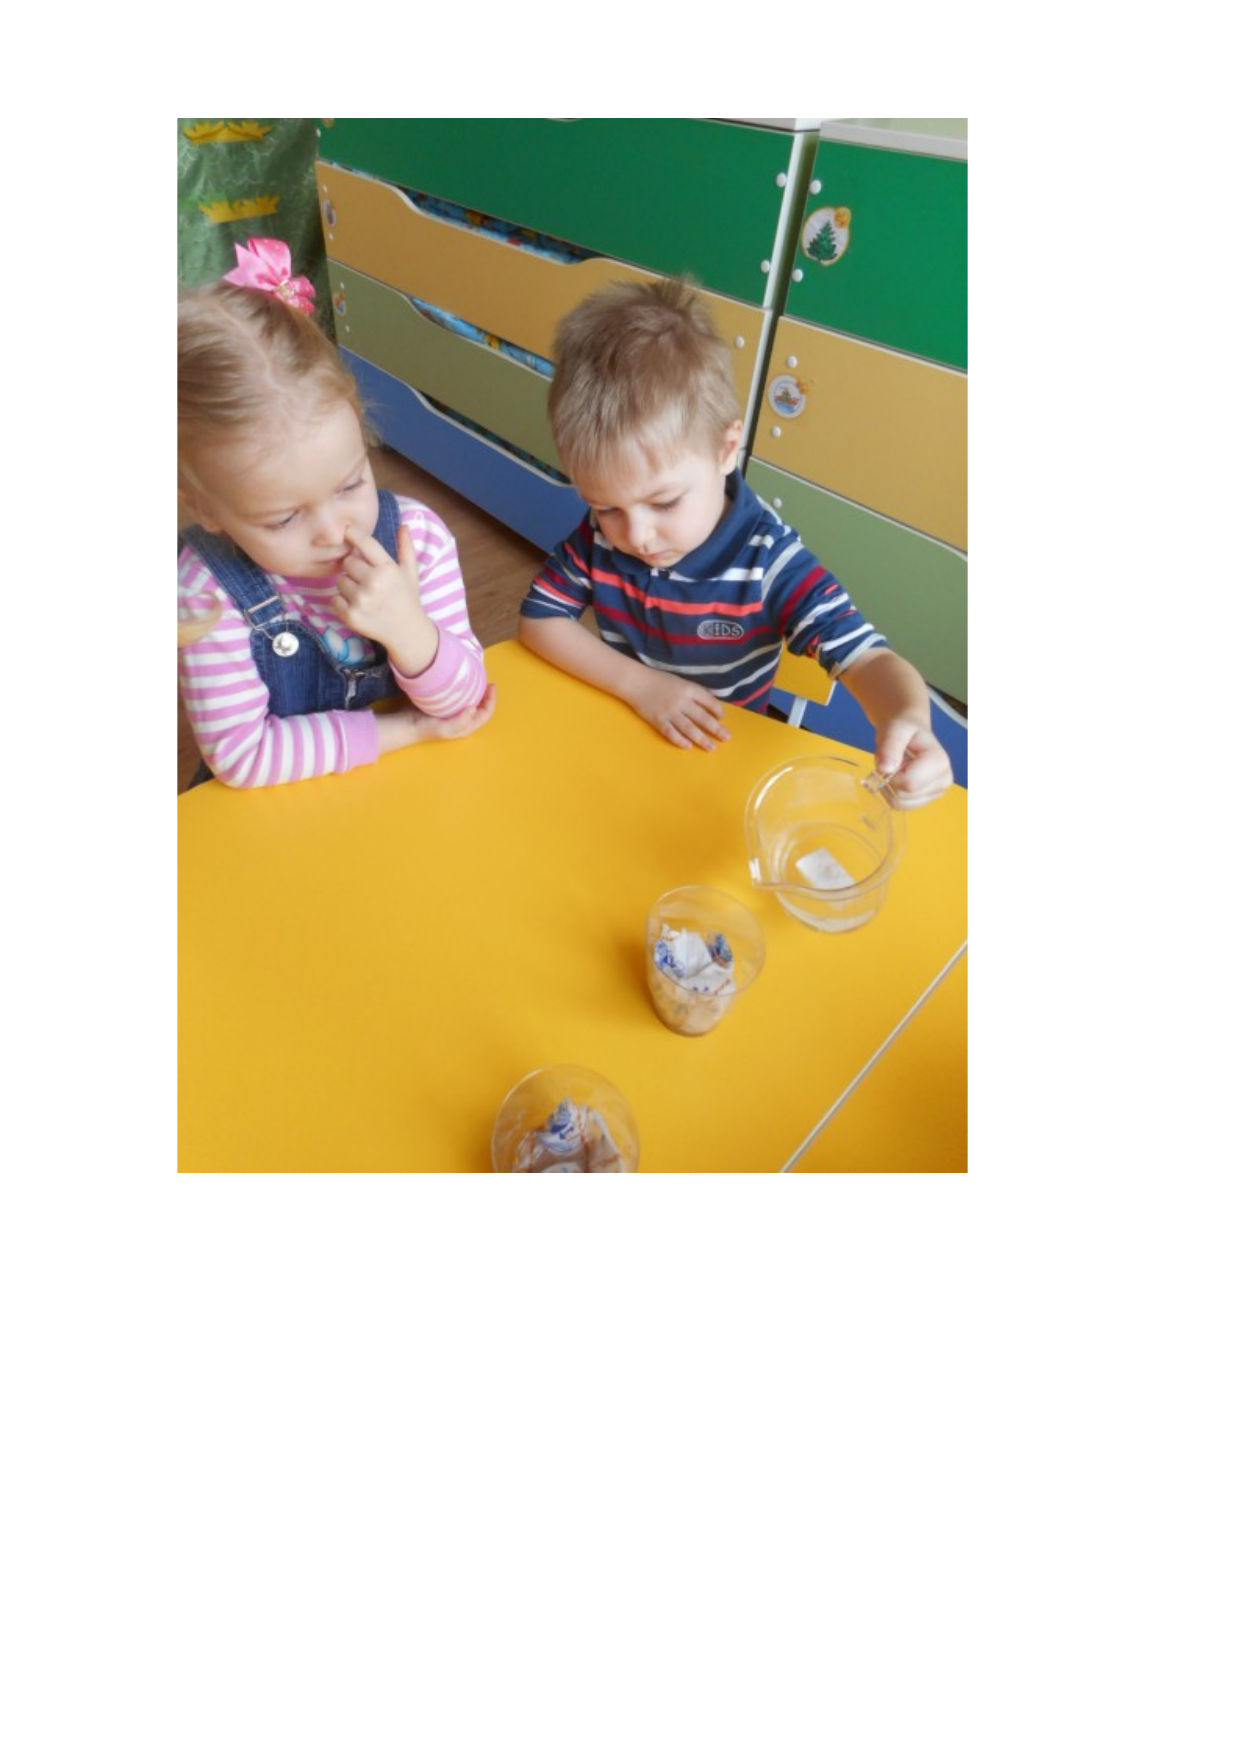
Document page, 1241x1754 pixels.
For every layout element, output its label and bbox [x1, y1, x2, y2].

picture [177, 118, 968, 1173]
